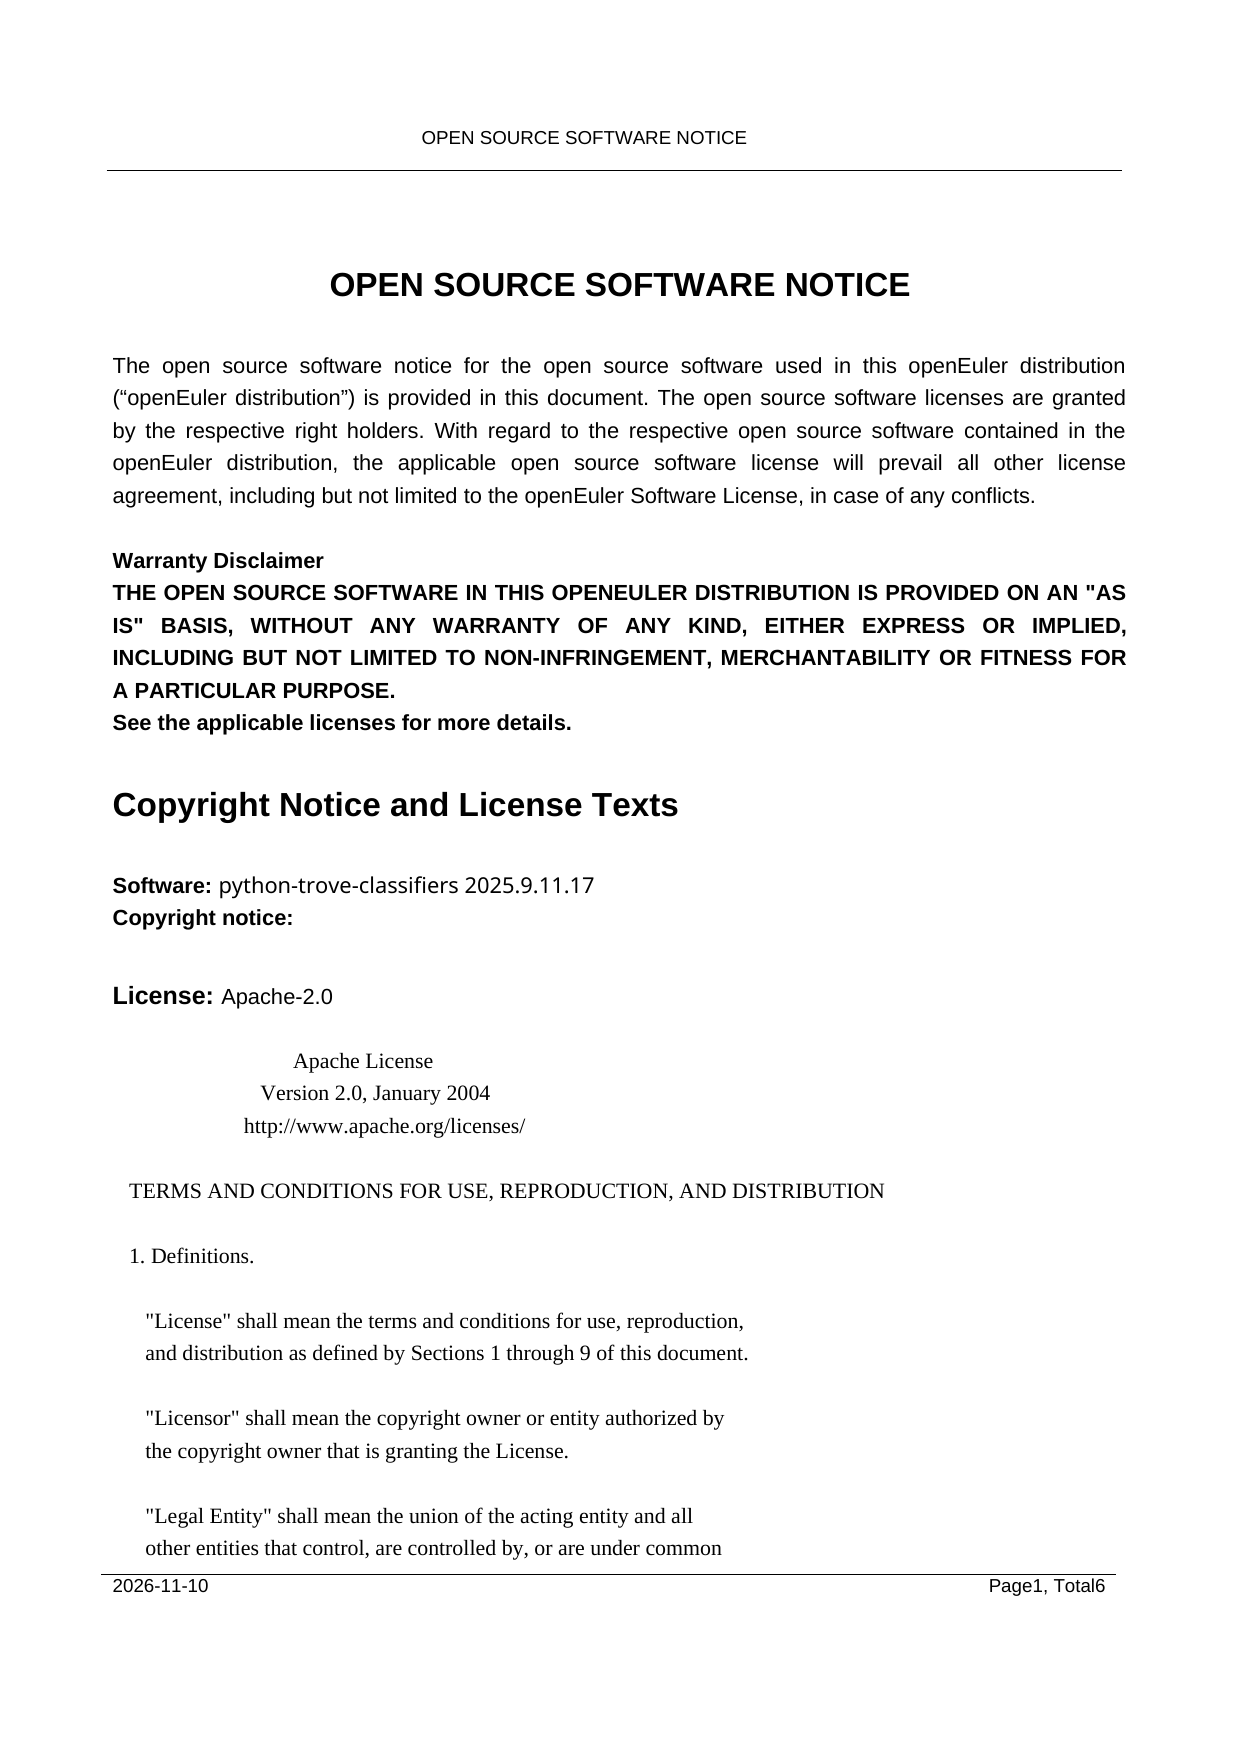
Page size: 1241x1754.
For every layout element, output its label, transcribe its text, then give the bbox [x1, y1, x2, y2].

text Copyright Notice and License Texts [112, 771, 1128, 836]
text Copyright notice: [112, 901, 1128, 934]
text THE OPEN SOURCE SOFTWARE IN THIS OPENEULER DISTRIBUTION IS PROVIDED ON AN "AS IS" BASIS, WITHOUT ANY WARRANTY OF ANY KIND, EITHER EXPRESS OR IMPLIED, INCLUDING BUT NOT LIMITED TO NON-INFRINGEMENT, MERCHANTABILITY OR FITNESS FOR A PARTICULAR PURPOSE. See the applicable licenses for more details. [112, 576, 1128, 739]
text OPEN SOURCE SOFTWARE NOTICE [112, 251, 1128, 316]
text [112, 1012, 1128, 1564]
title Software: python-trove-classifiers 2025.9.11.17 [112, 869, 1128, 901]
text The open source software notice for the open source software used in this openEuler distribution (“openEuler distribution”) is provided in this document. The open source software licenses are granted by the respective right holders. With regard to the respective open source software contained in the openEuler distribution, the applicable open source software license will prevail all other license agreement, including but not limited to the openEuler Software License, in case of any conflicts. [112, 349, 1128, 511]
text Warranty Disclaimer [112, 544, 1128, 576]
text License: Apache-2.0 [112, 979, 1128, 1012]
